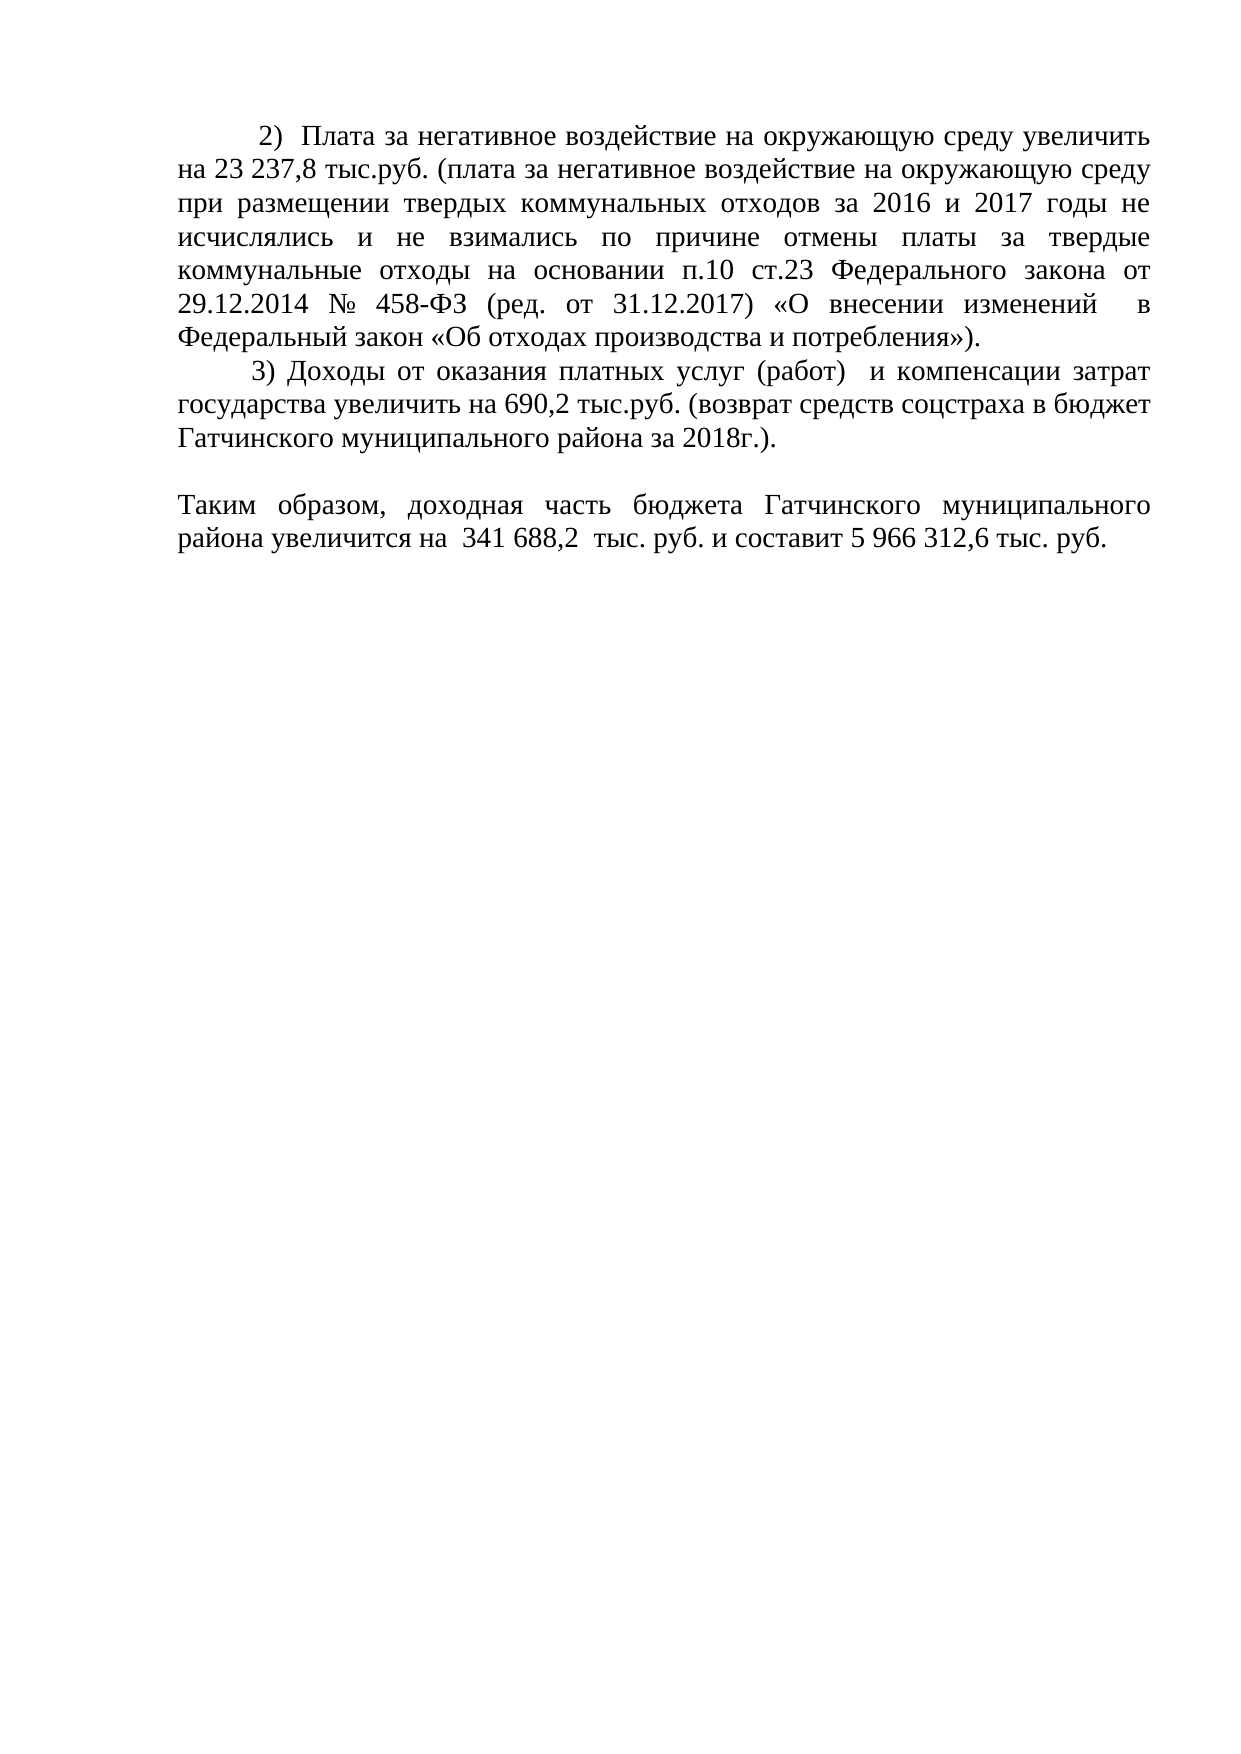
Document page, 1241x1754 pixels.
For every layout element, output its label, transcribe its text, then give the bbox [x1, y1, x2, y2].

text 2) Плата за негативное воздействие на окружающую среду увеличить на 23 237,8 тыс.руб. (плата за негативное воздействие на окружающую среду при размещении твердых коммунальных отходов за 2016 и 2017 годы не исчислялись и не взимались по причине отмены платы за твердые коммунальные отходы на основании п.10 ст.23 Федерального закона от 29.12.2014 № 458-ФЗ (ред. от 31.12.2017) «О внесении изменений в Федеральный закон «Об отходах производства и потребления»). [177, 118, 1152, 353]
text Таким образом, доходная часть бюджета Гатчинского муниципального района увеличится на 341 688,2 тыс. руб. и составит 5 966 312,6 тыс. руб. [177, 487, 1152, 554]
text 3) Доходы от оказания платных услуг (работ) и компенсации затрат государства увеличить на 690,2 тыс.руб. (возврат средств соцстраха в бюджет Гатчинского муниципального района за 2018г.). [177, 353, 1152, 453]
